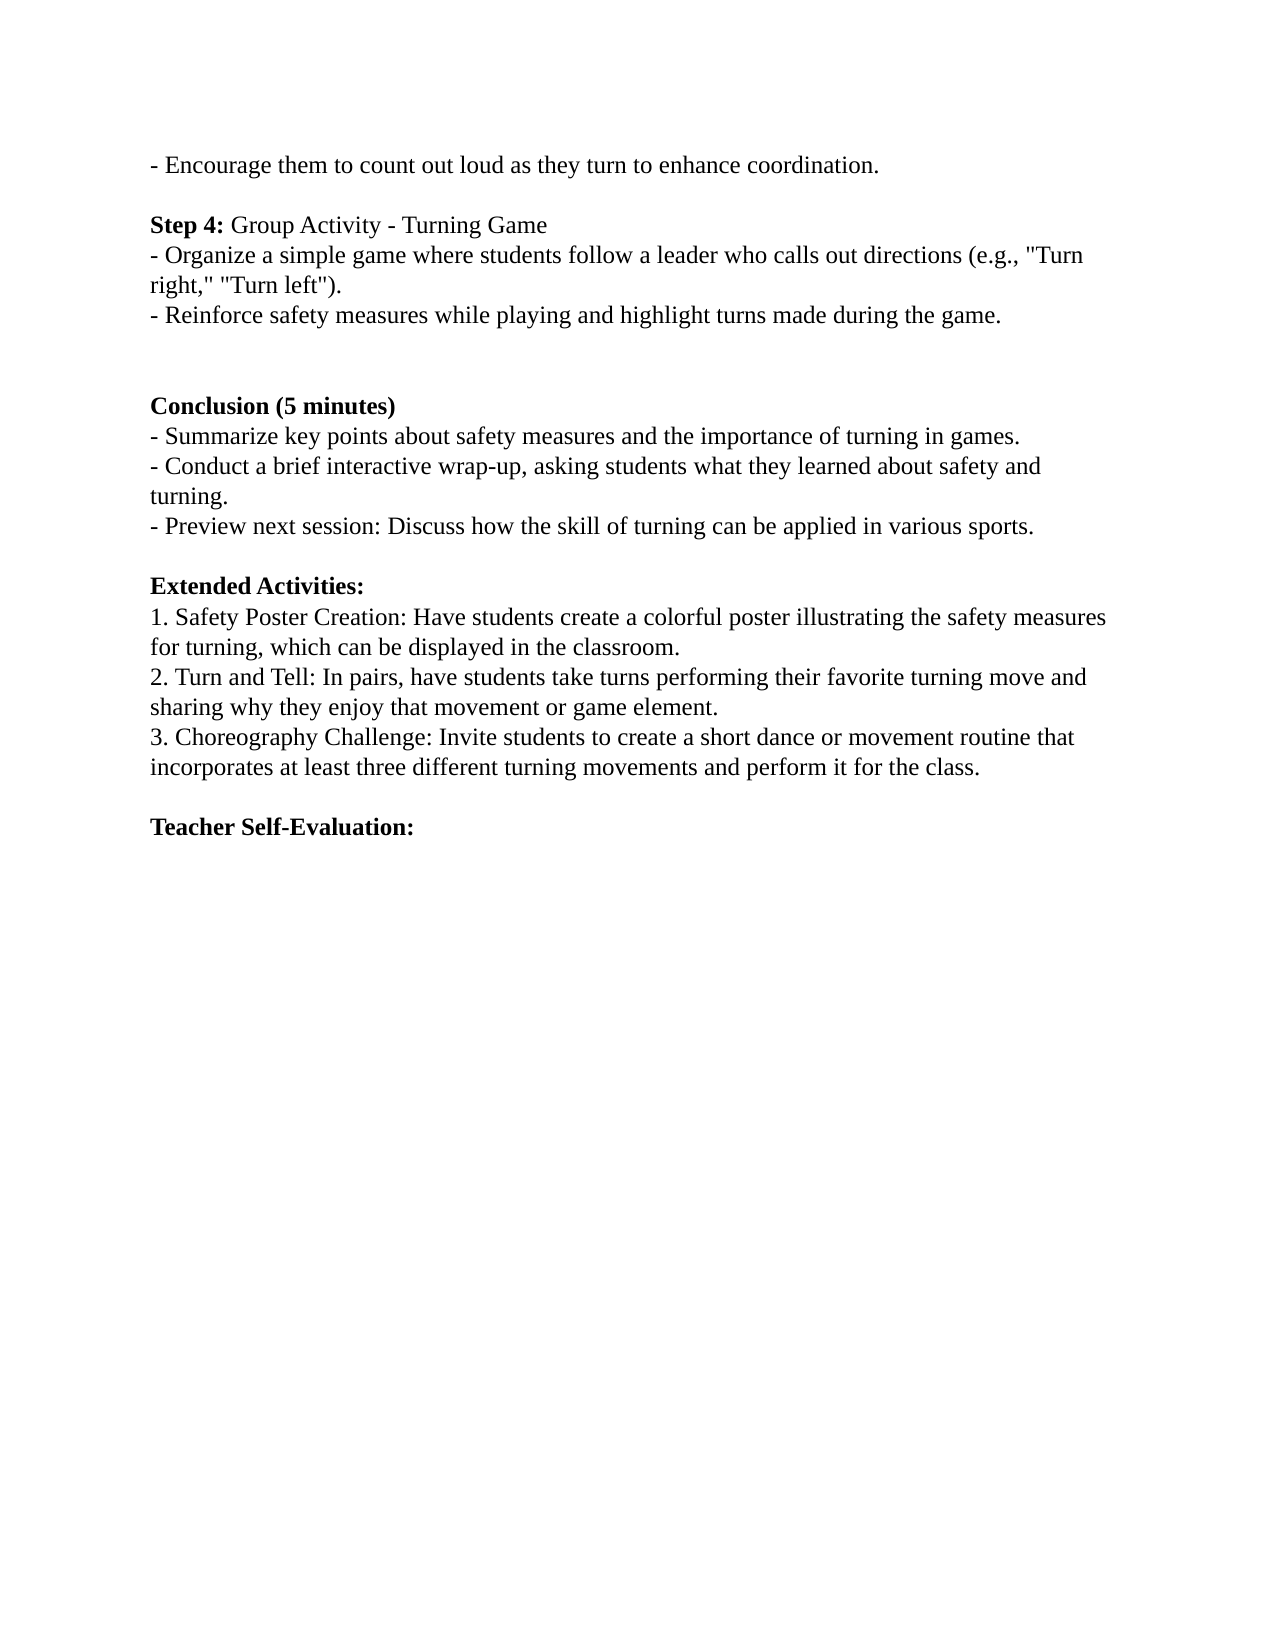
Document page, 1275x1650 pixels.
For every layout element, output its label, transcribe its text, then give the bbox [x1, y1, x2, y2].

text Extended Activities: [150, 571, 1125, 600]
text - Summarize key points about safety measures and the importance of turning in games. [150, 421, 1125, 450]
text Teacher Self-Evaluation: [150, 812, 1125, 841]
text 3. Choreography Challenge: Invite students to create a short dance or movement routine that incorporates at least three different turning movements and perform it for the class. [150, 722, 1125, 781]
text - Encourage them to count out loud as they turn to enhance coordination. [150, 150, 1125, 179]
text 2. Turn and Tell: In pairs, have students take turns performing their favorite turning move and sharing why they enjoy that movement or game element. [150, 662, 1125, 721]
text Conclusion (5 minutes) [150, 391, 1125, 419]
text - Conduct a brief interactive wrap-up, asking students what they learned about safety and turning. [150, 451, 1125, 510]
text - Preview next session: Discuss how the skill of turning can be applied in various sports. [150, 511, 1125, 540]
text 1. Safety Poster Creation: Have students create a colorful poster illustrating the safety measures for turning, which can be displayed in the classroom. [150, 602, 1125, 660]
text Step 4: Group Activity - Turning Game [150, 210, 1125, 239]
text - Reinforce safety measures while playing and highlight turns made during the game. [150, 301, 1125, 329]
text - Organize a simple game where students follow a leader who calls out directions (e.g., "Turn right," "Turn left"). [150, 240, 1125, 299]
